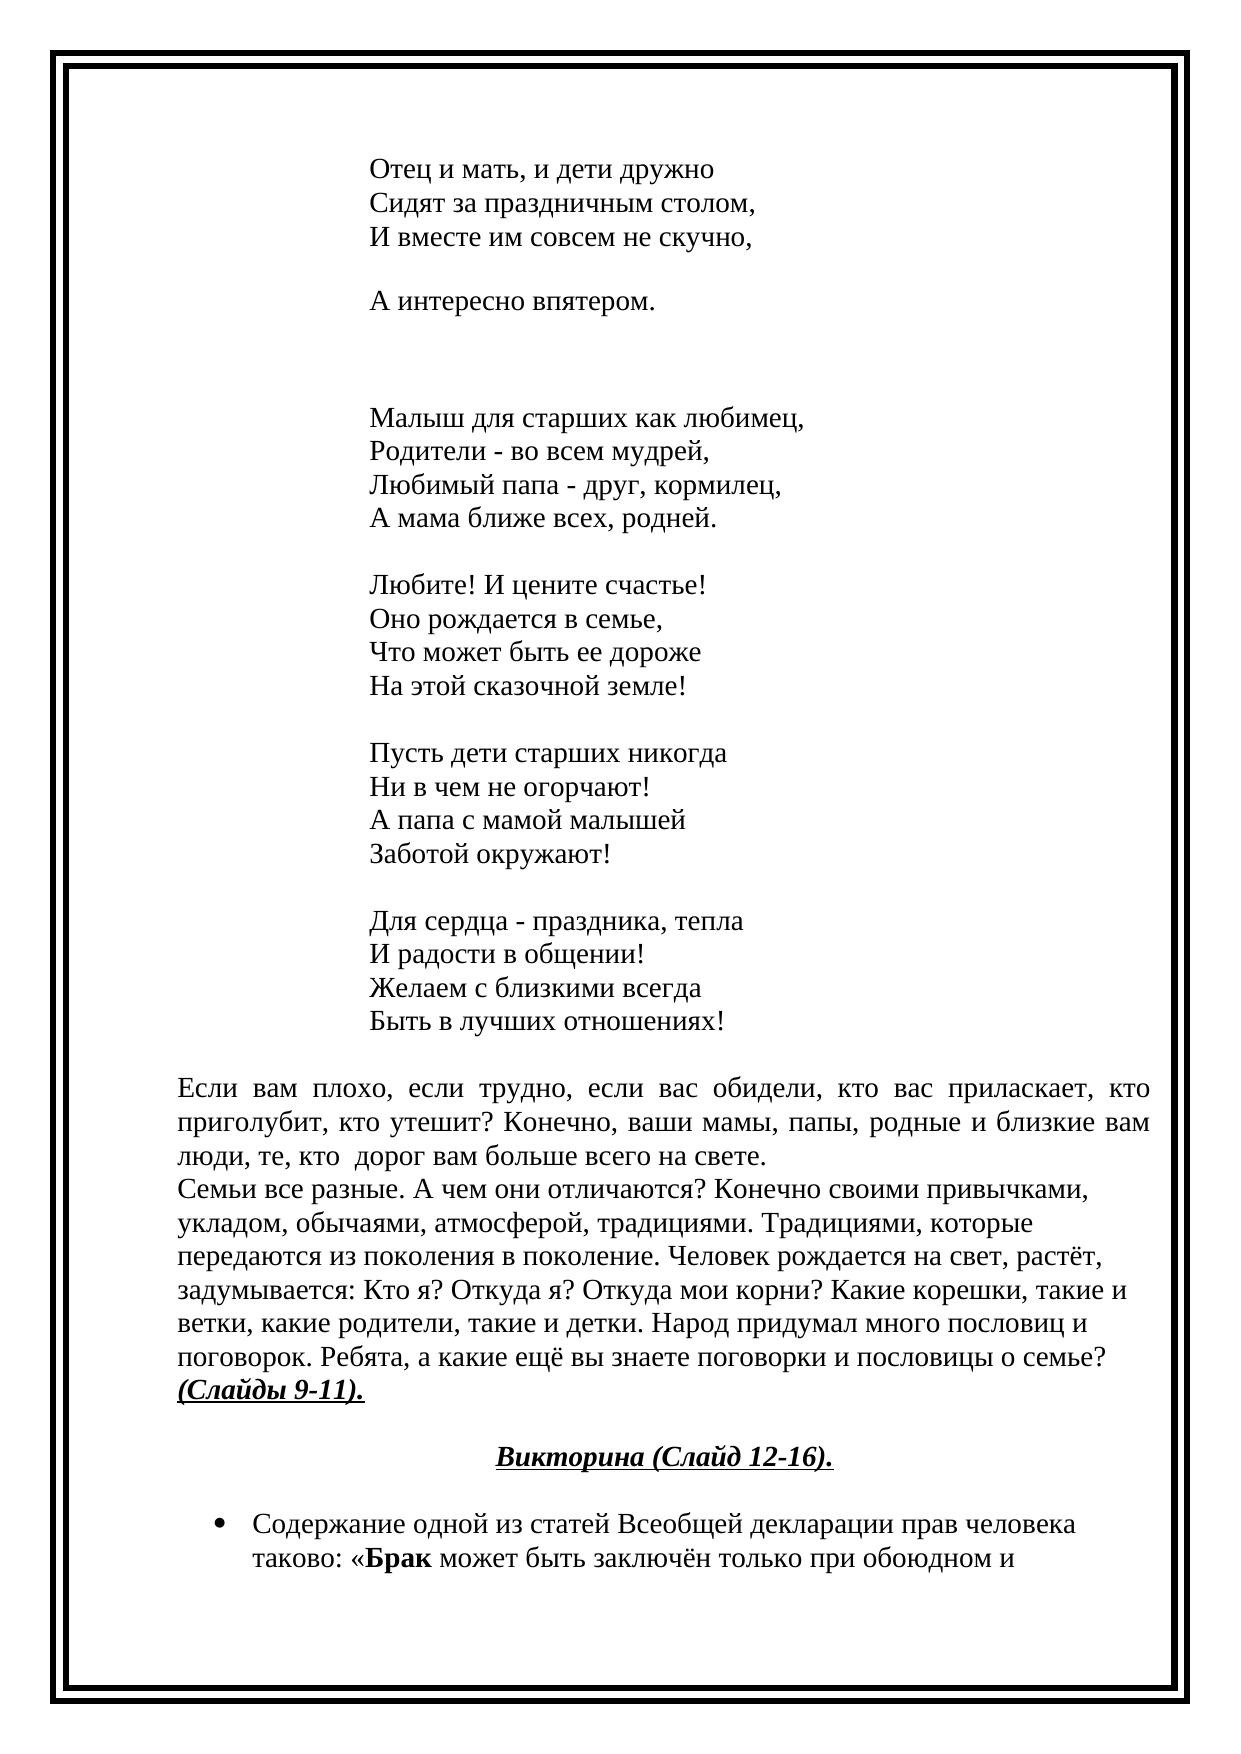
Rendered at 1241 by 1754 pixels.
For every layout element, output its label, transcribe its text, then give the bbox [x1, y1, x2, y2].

text (Слайды 9-11). [177, 1439, 1152, 1473]
text Пусть дети старших никогда Ни в чем не огорчают! А папа с мамой малышей Заботой окружают! Для сердца - праздника, тепла И радости в общении! Желаем с близкими всегда Быть в лучших отношениях! [369, 802, 1152, 1104]
text Любите! И цените счастье! Оно рождается в семье, Что может быть ее дороже На этой сказочной земле! [369, 601, 1152, 769]
text Семьи все разные. А чем они отличаются? Конечно своими привычками, укладом, обычаями, атмосферой, традициями. Традициями, которые передаются из поколения в поколение. Человек рождается на свет, растёт, задумывается: Кто я? Откуда я? Откуда мои корни? Какие корешки, такие и ветки, какие родители, такие и детки. Народ придумал много пословиц и поговорок. Ребята, а какие ещё вы знаете поговорки и пословицы о семье? [177, 1238, 1152, 1439]
text Малыш для старших как любимец, Родители - во всем мудрей, Любимый папа - друг, кормилец, А мама ближе всех, родней. [369, 467, 1152, 601]
text Отец и мать, и дети дружно Сидят за праздничным столом, И вместе им совсем не скучно, А интересно впятером. [369, 219, 1152, 393]
text Викторина (Слайд 12-16). [177, 1507, 1152, 1540]
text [369, 118, 1152, 185]
text Если вам плохо, если трудно, если вас обидели, кто вас приласкает, кто приголубит, кто утешит? Конечно, ваши мамы, папы, родные и близкие вам люди, те, кто дорог вам больше всего на свете. [177, 1138, 1152, 1238]
